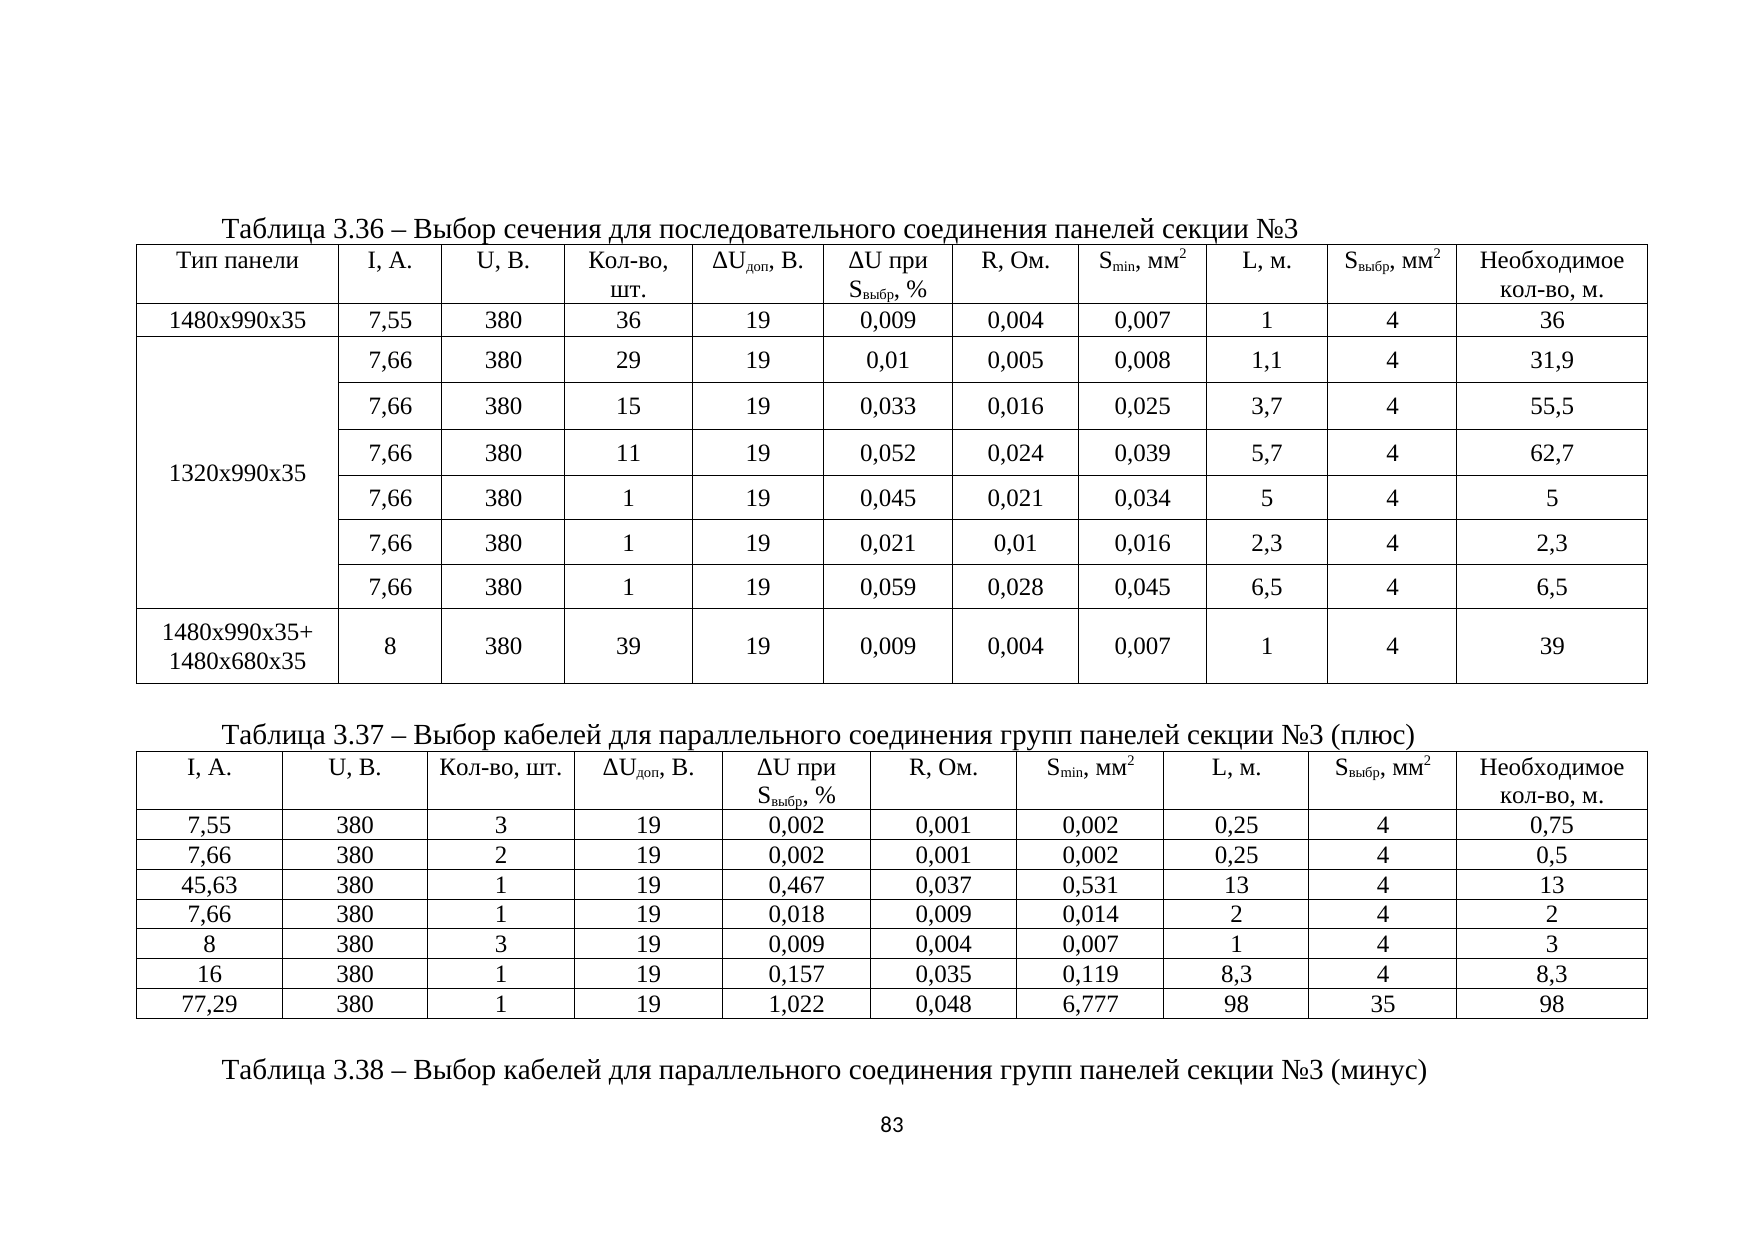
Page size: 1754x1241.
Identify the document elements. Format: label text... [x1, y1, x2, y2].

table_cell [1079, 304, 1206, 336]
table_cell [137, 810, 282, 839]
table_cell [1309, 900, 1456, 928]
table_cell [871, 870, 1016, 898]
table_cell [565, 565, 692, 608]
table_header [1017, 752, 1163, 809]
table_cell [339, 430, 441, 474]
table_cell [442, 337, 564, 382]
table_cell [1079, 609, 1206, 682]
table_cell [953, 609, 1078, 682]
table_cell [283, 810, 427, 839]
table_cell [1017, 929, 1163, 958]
text Таблица 3.37 – Выбор кабелей для параллельного соединения групп панелей секции №3 (плюс) [148, 717, 1636, 751]
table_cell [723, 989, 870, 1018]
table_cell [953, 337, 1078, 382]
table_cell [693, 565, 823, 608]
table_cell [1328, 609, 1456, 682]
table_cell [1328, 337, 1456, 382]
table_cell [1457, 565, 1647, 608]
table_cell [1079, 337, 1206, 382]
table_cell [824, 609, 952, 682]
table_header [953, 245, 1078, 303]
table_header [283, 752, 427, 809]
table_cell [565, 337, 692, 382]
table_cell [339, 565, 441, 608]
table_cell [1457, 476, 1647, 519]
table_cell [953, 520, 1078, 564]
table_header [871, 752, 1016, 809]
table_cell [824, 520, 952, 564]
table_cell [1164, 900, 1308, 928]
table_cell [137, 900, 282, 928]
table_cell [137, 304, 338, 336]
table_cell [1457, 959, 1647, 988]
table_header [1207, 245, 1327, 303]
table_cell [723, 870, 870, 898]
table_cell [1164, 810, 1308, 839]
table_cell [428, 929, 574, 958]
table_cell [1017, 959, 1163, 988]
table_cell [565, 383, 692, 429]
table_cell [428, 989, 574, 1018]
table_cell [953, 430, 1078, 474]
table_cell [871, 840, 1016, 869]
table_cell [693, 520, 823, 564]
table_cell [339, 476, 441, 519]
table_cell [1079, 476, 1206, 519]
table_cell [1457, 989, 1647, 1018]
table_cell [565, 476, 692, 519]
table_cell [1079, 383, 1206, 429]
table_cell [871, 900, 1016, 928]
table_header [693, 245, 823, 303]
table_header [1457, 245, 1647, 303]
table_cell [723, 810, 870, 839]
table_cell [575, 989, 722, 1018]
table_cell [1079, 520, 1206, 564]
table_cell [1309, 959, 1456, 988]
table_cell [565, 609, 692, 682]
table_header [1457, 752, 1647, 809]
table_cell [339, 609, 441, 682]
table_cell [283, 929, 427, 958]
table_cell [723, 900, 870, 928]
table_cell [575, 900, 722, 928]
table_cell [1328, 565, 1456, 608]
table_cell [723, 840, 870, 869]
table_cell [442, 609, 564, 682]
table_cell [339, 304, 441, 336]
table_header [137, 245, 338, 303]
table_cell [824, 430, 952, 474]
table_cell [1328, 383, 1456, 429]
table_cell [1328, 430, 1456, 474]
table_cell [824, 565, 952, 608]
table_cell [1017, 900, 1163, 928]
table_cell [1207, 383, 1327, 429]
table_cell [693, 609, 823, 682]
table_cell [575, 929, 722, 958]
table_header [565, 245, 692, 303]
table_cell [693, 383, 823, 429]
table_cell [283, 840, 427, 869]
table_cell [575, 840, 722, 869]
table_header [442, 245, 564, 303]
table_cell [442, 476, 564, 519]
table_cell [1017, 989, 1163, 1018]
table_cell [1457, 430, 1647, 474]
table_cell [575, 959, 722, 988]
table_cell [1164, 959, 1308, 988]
text Таблица 3.38 – Выбор кабелей для параллельного соединения групп панелей секции №3 (минус) [148, 1052, 1636, 1086]
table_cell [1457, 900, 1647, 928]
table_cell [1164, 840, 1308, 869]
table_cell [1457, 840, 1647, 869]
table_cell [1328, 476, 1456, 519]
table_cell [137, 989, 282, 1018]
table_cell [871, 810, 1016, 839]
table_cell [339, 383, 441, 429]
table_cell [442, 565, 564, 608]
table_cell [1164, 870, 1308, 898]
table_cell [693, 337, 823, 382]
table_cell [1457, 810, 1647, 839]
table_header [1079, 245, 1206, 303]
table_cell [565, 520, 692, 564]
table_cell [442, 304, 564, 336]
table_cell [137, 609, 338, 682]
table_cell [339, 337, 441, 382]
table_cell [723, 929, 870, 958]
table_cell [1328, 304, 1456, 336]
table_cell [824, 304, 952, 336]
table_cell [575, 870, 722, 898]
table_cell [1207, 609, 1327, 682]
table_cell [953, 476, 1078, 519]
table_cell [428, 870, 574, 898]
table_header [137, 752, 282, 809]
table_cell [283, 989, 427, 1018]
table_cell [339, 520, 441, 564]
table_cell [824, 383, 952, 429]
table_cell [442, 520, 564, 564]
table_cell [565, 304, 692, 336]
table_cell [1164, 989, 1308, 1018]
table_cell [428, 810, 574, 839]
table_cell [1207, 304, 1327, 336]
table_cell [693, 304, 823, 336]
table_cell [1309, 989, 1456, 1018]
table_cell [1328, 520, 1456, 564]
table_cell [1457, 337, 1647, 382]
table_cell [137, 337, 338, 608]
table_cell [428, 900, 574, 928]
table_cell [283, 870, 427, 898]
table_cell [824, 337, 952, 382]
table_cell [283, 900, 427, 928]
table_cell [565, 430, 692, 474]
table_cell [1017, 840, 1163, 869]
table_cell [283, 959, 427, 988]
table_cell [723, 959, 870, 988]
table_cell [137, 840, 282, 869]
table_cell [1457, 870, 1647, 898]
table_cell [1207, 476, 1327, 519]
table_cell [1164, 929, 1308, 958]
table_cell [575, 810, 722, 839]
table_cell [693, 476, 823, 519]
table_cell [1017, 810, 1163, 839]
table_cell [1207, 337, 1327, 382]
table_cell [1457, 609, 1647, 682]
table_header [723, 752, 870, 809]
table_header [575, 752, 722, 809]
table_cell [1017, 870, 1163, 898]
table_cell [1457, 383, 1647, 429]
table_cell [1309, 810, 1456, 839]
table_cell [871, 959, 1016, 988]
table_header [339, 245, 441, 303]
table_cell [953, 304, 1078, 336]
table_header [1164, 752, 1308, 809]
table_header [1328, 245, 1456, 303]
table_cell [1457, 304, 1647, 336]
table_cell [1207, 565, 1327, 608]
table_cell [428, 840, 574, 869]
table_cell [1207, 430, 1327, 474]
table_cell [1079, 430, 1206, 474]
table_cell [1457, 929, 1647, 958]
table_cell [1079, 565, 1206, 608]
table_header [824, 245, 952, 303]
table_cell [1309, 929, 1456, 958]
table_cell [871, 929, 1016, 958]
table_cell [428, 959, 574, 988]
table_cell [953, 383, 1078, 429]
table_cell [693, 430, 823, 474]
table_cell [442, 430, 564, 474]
text Таблица 3.36 – Выбор сечения для последовательного соединения панелей секции №3 [148, 211, 1636, 244]
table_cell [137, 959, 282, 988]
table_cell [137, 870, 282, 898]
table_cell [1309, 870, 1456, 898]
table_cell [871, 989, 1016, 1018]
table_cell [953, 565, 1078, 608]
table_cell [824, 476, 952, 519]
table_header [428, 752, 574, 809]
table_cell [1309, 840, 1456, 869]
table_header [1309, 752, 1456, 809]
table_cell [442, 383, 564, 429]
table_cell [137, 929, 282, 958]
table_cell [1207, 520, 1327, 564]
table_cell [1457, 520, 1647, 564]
